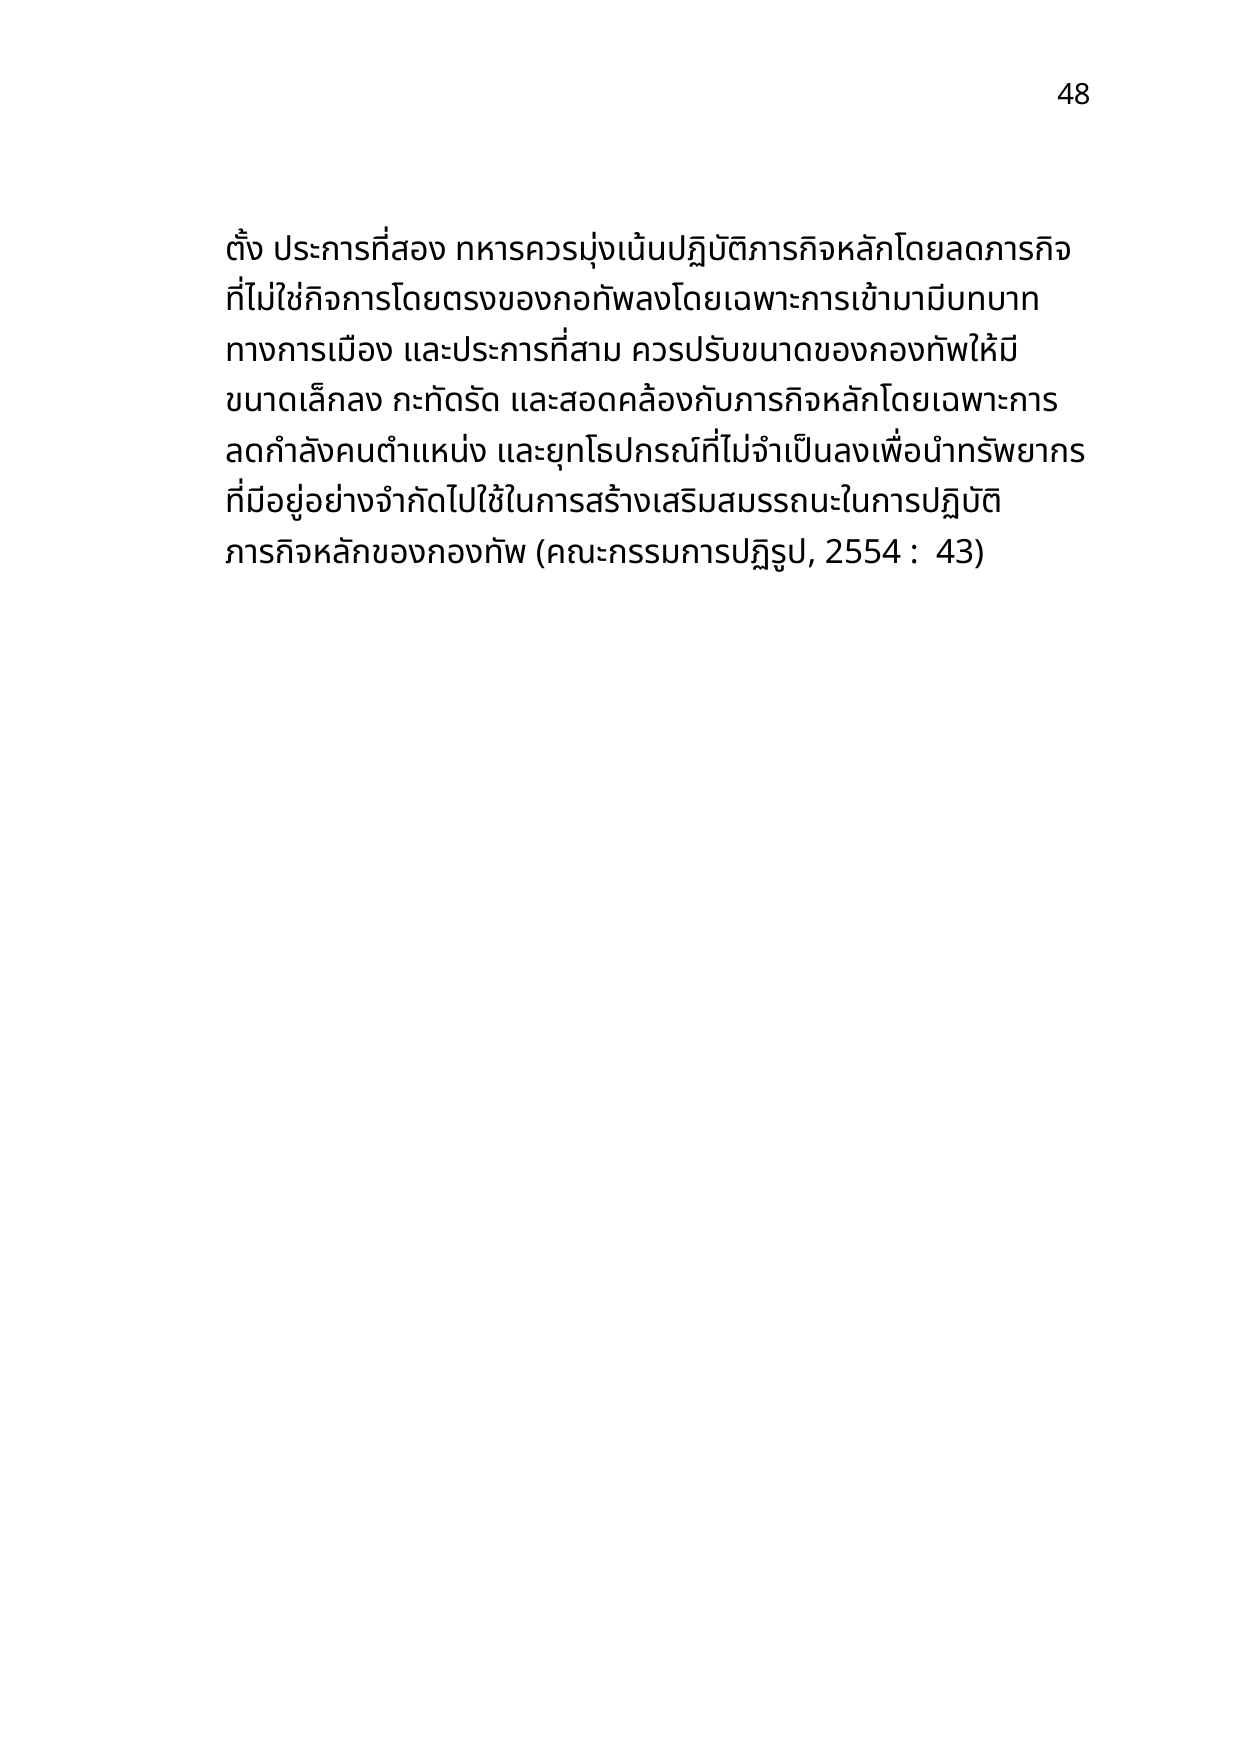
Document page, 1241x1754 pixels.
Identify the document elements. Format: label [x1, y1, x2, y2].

text [225, 225, 1090, 578]
